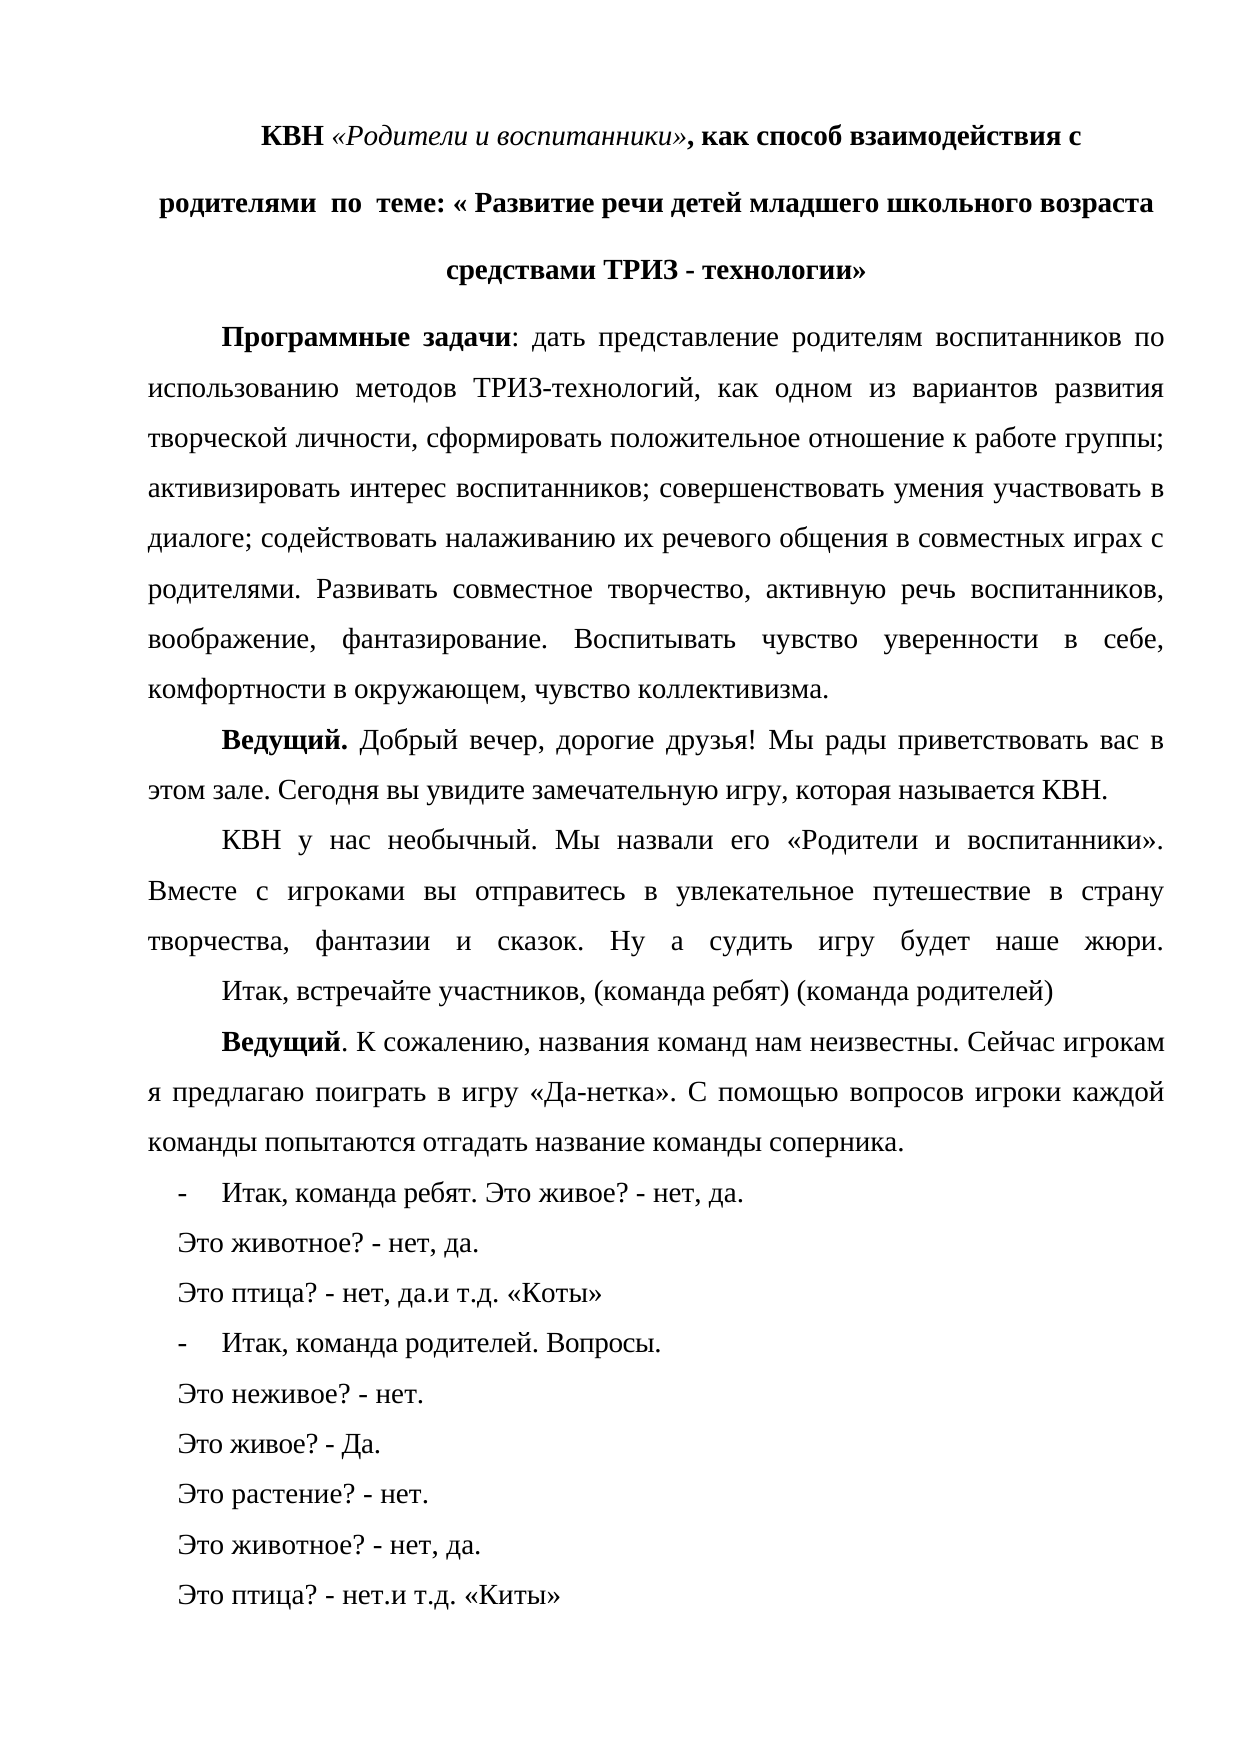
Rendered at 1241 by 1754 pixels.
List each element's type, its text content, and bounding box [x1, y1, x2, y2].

text - Итак, команда ребят. Это живое? - нет, да. [148, 1175, 1165, 1208]
text Ведущий. К сожалению, названия команд нам неизвестны. Сейчас игрокам я предлагаю поиграть в игру «Да-нетка». С помощью вопросов игроки каждой команды попытаются отгадать название команды соперника. [148, 1024, 1165, 1158]
text - Итак, команда родителей. Вопросы. [148, 1326, 1165, 1359]
text Это животное? - нет, да. [148, 1225, 1165, 1258]
text Это животное? - нет, да. [148, 1527, 1165, 1560]
text Это живое? - Да. [148, 1426, 1165, 1460]
text КВН «Родители и воспитанники», как способ взаимодействия с родителями по теме: « Развитие речи детей младшего школьного возраста средствами ТРИЗ - технологии» [148, 118, 1165, 286]
text КВН у нас необычный. Мы назвали его «Родители и воспитанники». Вместе с игроками вы отправитесь в увлекательное путешествие в страну творчества, фантазии и сказок. Ну а судить игру будет наше жюри. Итак, встречайте участников, (команда ребят) (команда родителей) [148, 822, 1165, 1007]
text Программные задачи: дать представление родителям воспитанников по использованию методов ТРИЗ-технологий, как одном из вариантов развития творческой личности, сформировать положительное отношение к работе группы; активизировать интерес воспитанников; совершенствовать умения участвовать в диалоге; содействовать налаживанию их речевого общения в совместных играх с родителями. Развивать совместное творчество, активную речь воспитанников, воображение, фантазирование. Воспитывать чувство уверенности в себе, комфортности в окружающем, чувство коллективизма. [148, 319, 1164, 705]
text Это растение? - нет. [148, 1477, 1165, 1510]
text Это птица? - нет, да.и т.д. «Коты» [148, 1275, 1165, 1309]
text Это птица? - нет.и т.д. «Киты» [148, 1577, 1165, 1611]
text Ведущий. Добрый вечер, дорогие друзья! Мы рады приветствовать вас в этом зале. Сегодня вы увидите замечательную игру, которая называется КВН. [148, 722, 1164, 806]
text Это неживое? - нет. [148, 1376, 1165, 1409]
